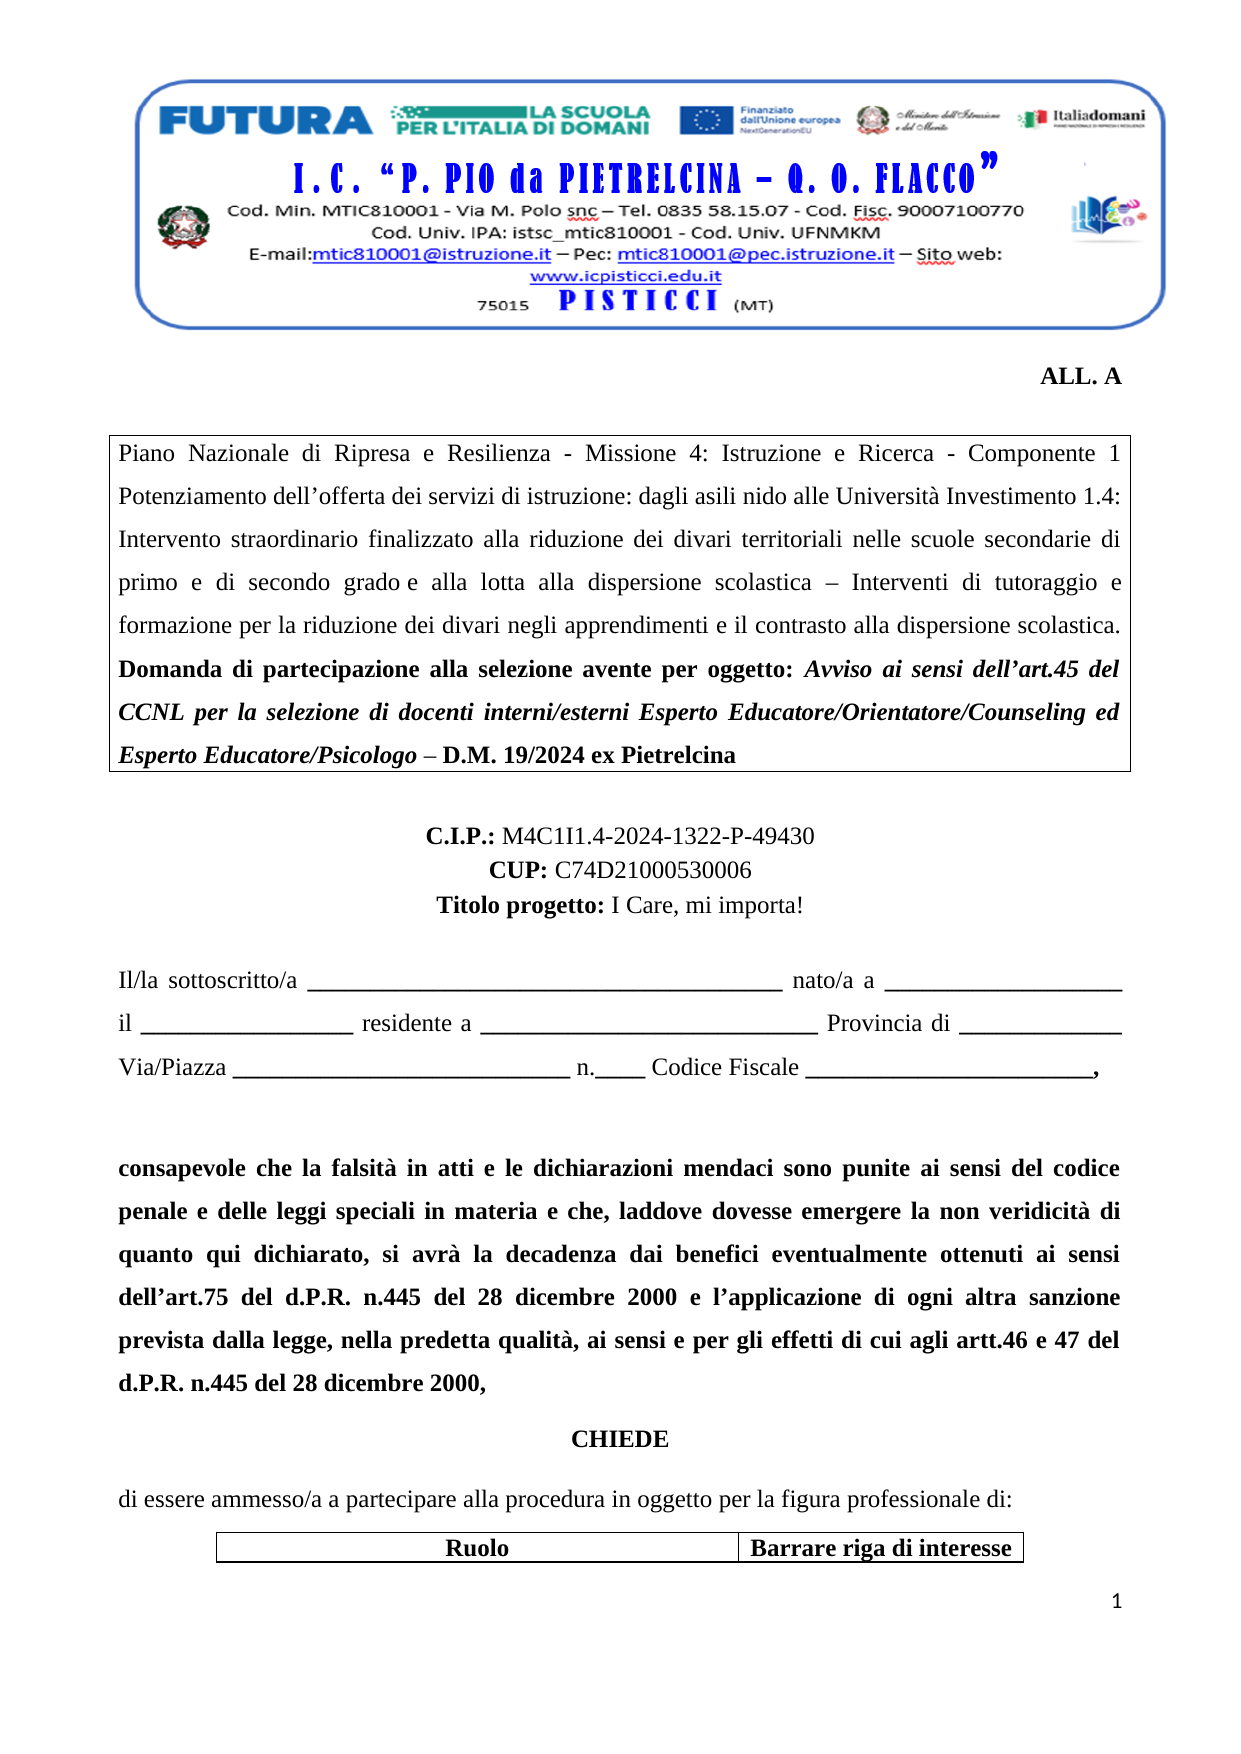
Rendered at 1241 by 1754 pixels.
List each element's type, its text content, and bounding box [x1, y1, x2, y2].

text CHIEDE [118, 1424, 1122, 1453]
text consapevole che la falsità in atti e le dichiarazioni mendaci sono punite ai sensi del codice penale e delle leggi speciali in materia e che, laddove dovesse emergere la non veridicità di quanto qui dichiarato, si avrà la decadenza dai benefici eventualmente ottenuti ai sensi dell’art.75 del d.P.R. n.445 del 28 dicembre 2000 e l’applicazione di ogni altra sanzione prevista dalla legge, nella predetta qualità, ai sensi e per gli effetti di cui agli artt.46 e 47 del d.P.R. n.445 del 28 dicembre 2000, [118, 1153, 1122, 1397]
text C.I.P.: M4C1I1.4-2024-1322-P-49430 [118, 821, 1122, 849]
text Piano Nazionale di Ripresa e Resilienza - Missione 4: Istruzione e Ricerca - Componente 1 Potenziamento dell’offerta dei servizi di istruzione: dagli asili nido alle Università Investimento 1.4: Intervento straordinario finalizzato alla riduzione dei divari territoriali nelle scuole secondarie di primo e di secondo grado e alla lotta alla dispersione scolastica – Interventi di tutoraggio e formazione per la riduzione dei divari negli apprendimenti e il contrasto alla dispersione scolastica. Domanda di partecipazione alla selezione avente per oggetto: Avviso ai sensi dell’art.45 del CCNL per la selezione di docenti interni/esterni Esperto Educatore/Orientatore/Counseling ed Esperto Educatore/Psicologo – D.M. 19/2024 ex Pietrelcina [110, 436, 1130, 771]
text CUP: C74D21000530006 [118, 855, 1122, 884]
text Titolo progetto: I Care, mi importa! [118, 890, 1122, 918]
text Il/la sottoscritto/a ______________________________________ nato/a a ___________________ il _________________ residente a ___________________________ Provincia di _____________ Via/Piazza ___________________________ n.____ Codice Fiscale _______________________, [118, 965, 1122, 1080]
text ALL. A [118, 361, 1122, 390]
table_header Barrare riga di interesse [739, 1533, 1023, 1561]
table_header Ruolo [217, 1533, 738, 1561]
picture [118, 73, 1183, 343]
text di essere ammesso/a a partecipare alla procedura in oggetto per la figura professionale di: [118, 1484, 1122, 1513]
